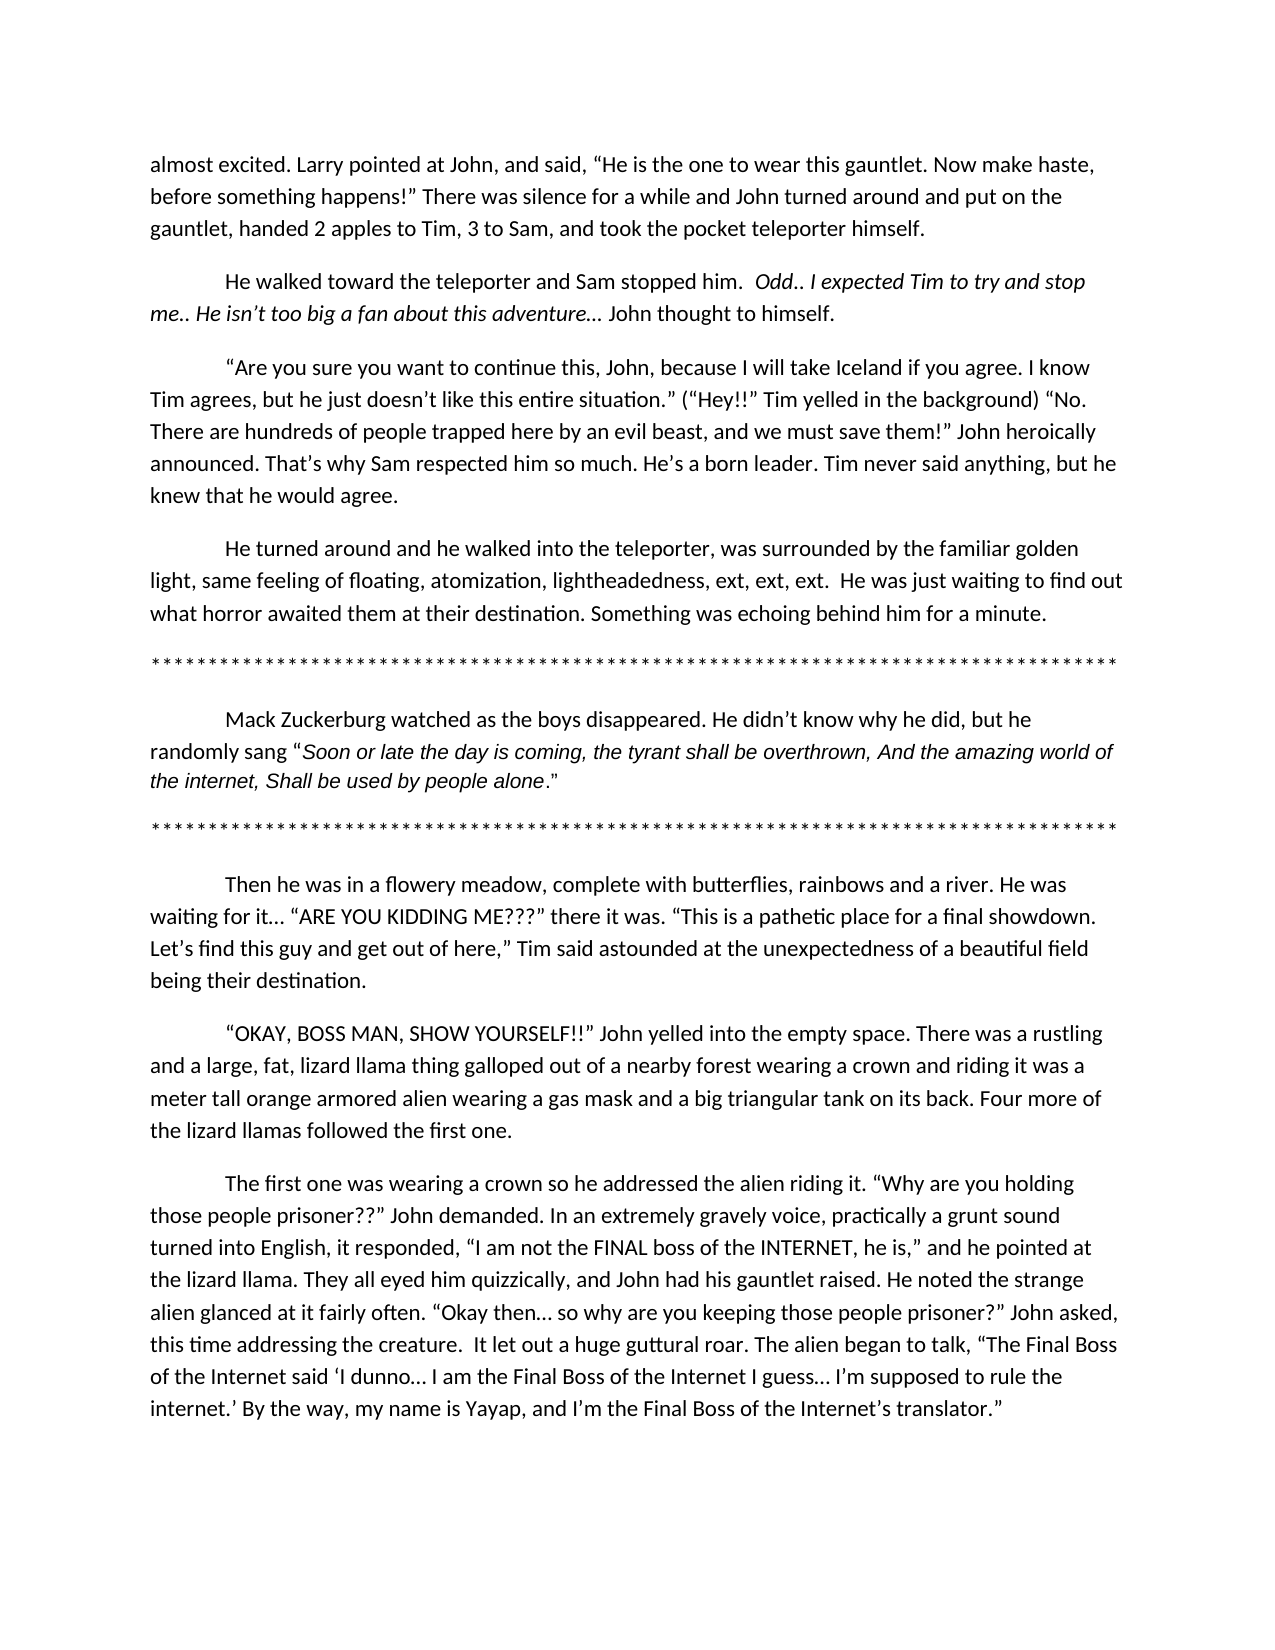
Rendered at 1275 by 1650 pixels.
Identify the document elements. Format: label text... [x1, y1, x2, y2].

text He walked toward the teleporter and Sam stopped him. Odd.. I expected Tim to try and stop me.. He isn’t too big a fan about this adventure… John thought to himself. [150, 267, 1125, 328]
text He turned around and he walked into the teleporter, was surrounded by the familiar golden light, same feeling of floating, atomization, lightheadedness, ext, ext, ext. He was just waiting to find out what horror awaited them at their destination. Something was echoing behind him for a minute. [150, 534, 1125, 627]
text Then he was in a flowery meadow, complete with butterflies, rainbows and a river. He was waiting for it… “ARE YOU KIDDING ME???” there it was. “This is a pathetic place for a final showdown. Let’s find this guy and get out of here,” Tim said astounded at the unexpectedness of a beautiful field being their destination. [150, 870, 1125, 994]
text Mack Zuckerburg watched as the boys disappeared. He didn’t know why he did, but he randomly sang “Soon or late the day is coming, the tyrant shall be overthrown, And the amazing world of the internet, Shall be used by people alone.” [150, 705, 1125, 792]
text The first one was wearing a crown so he addressed the alien riding it. “Why are you holding those people prisoner??” John demanded. In an extremely gravely voice, practically a grunt sound turned into English, it responded, “I am not the FINAL boss of the INTERNET, he is,” and he pointed at the lizard llama. They all eyed him quizzically, and John had his gauntlet raised. He noted the strange alien glanced at it fairly often. “Okay then… so why are you keeping those people prisoner?” John asked, this time addressing the creature. It let out a huge guttural roar. The alien began to talk, “The Final Boss of the Internet said ‘I dunno… I am the Final Boss of the Internet I guess… I’m supposed to rule the internet.’ By the way, my name is Yayap, and I’m the Final Boss of the Internet’s translator.” [150, 1169, 1125, 1422]
text ************************************************************************************* [150, 817, 1125, 845]
text “OKAY, BOSS MAN, SHOW YOURSELF!!” John yelled into the empty space. There was a rustling and a large, fat, lizard llama thing galloped out of a nearby forest wearing a crown and riding it was a meter tall orange armored alien wearing a gas mask and a big triangular tank on its back. Four more of the lizard llamas followed the first one. [150, 1019, 1125, 1144]
text “Are you sure you want to continue this, John, because I will take Iceland if you agree. I know Tim agrees, but he just doesn’t like this entire situation.” (“Hey!!” Tim yelled in the background) “No. There are hundreds of people trapped here by an evil beast, and we must save them!” John heroically announced. That’s why Sam respected him so much. He’s a born leader. Tim never said anything, but he knew that he would agree. [150, 353, 1125, 509]
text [150, 150, 1125, 242]
text ************************************************************************************* [150, 652, 1125, 680]
